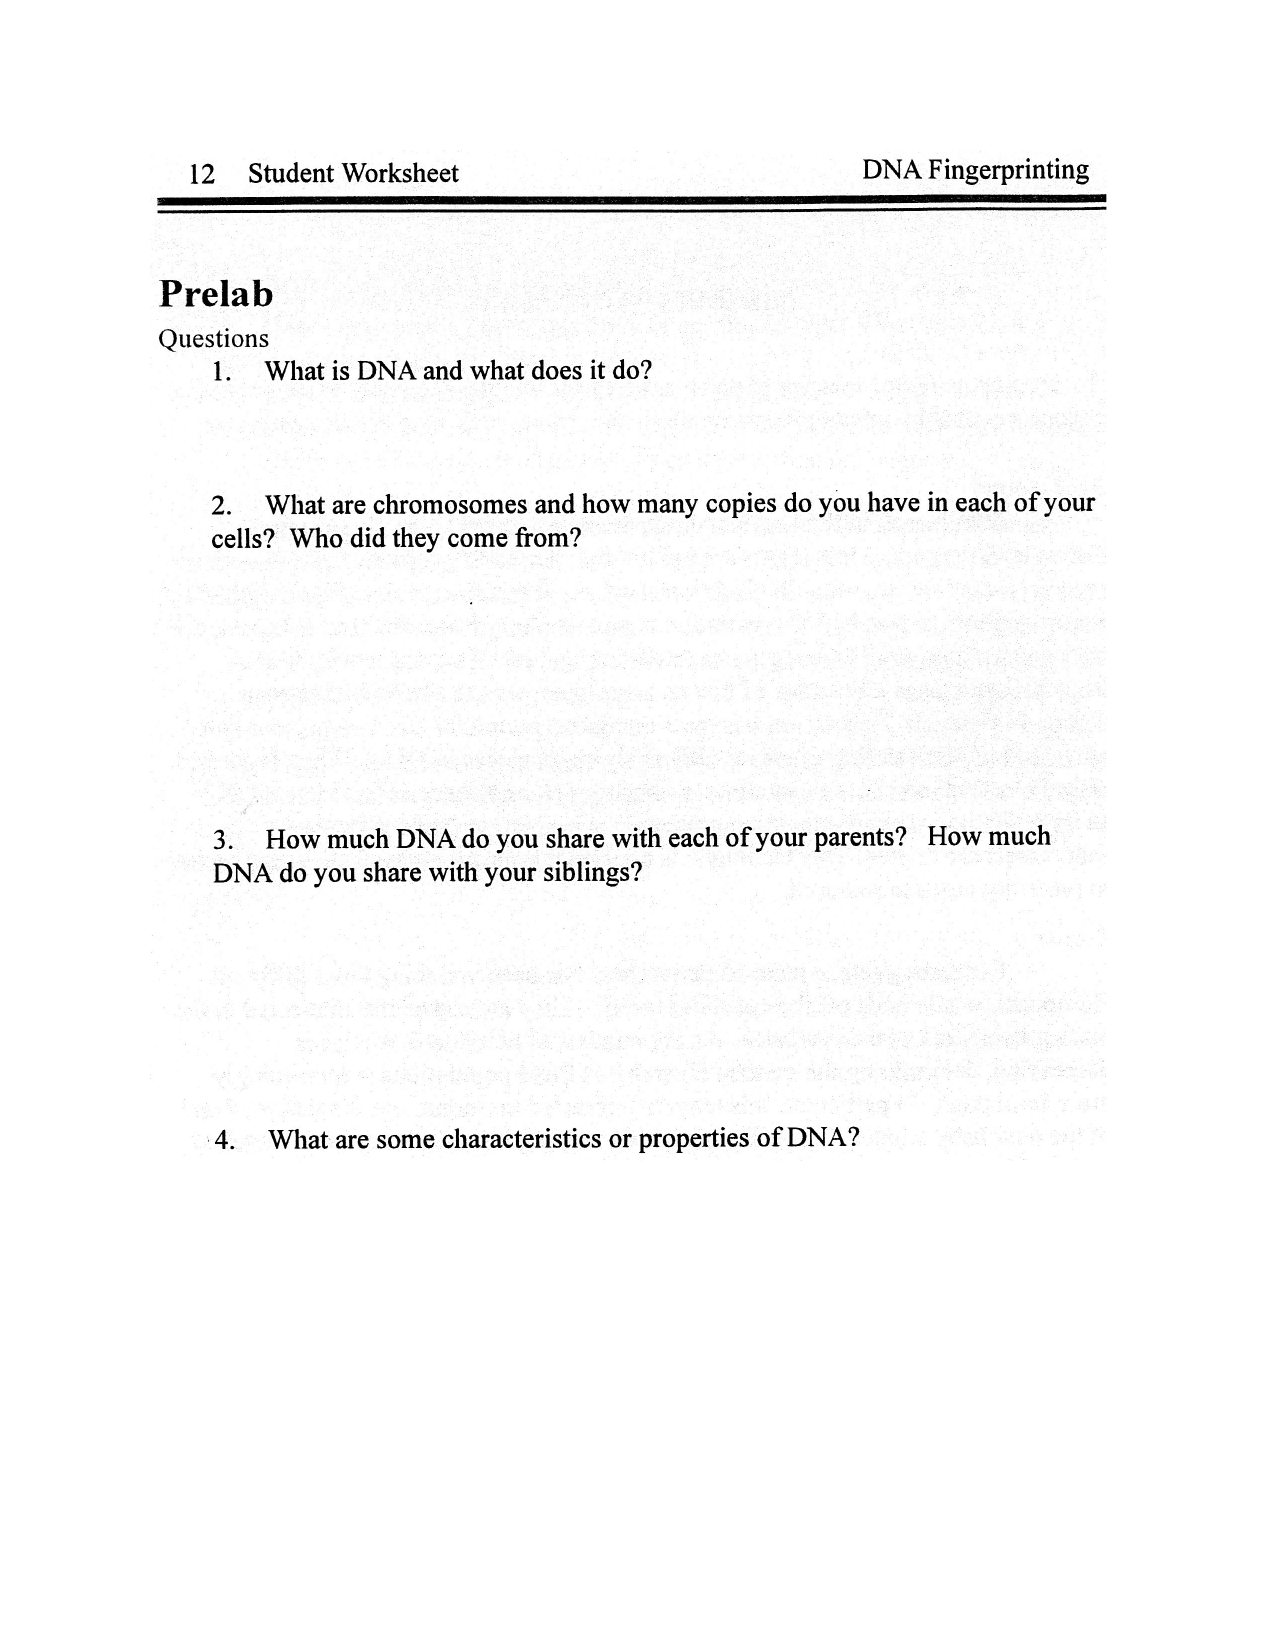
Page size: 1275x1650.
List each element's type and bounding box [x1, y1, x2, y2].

picture [150, 150, 1107, 1161]
